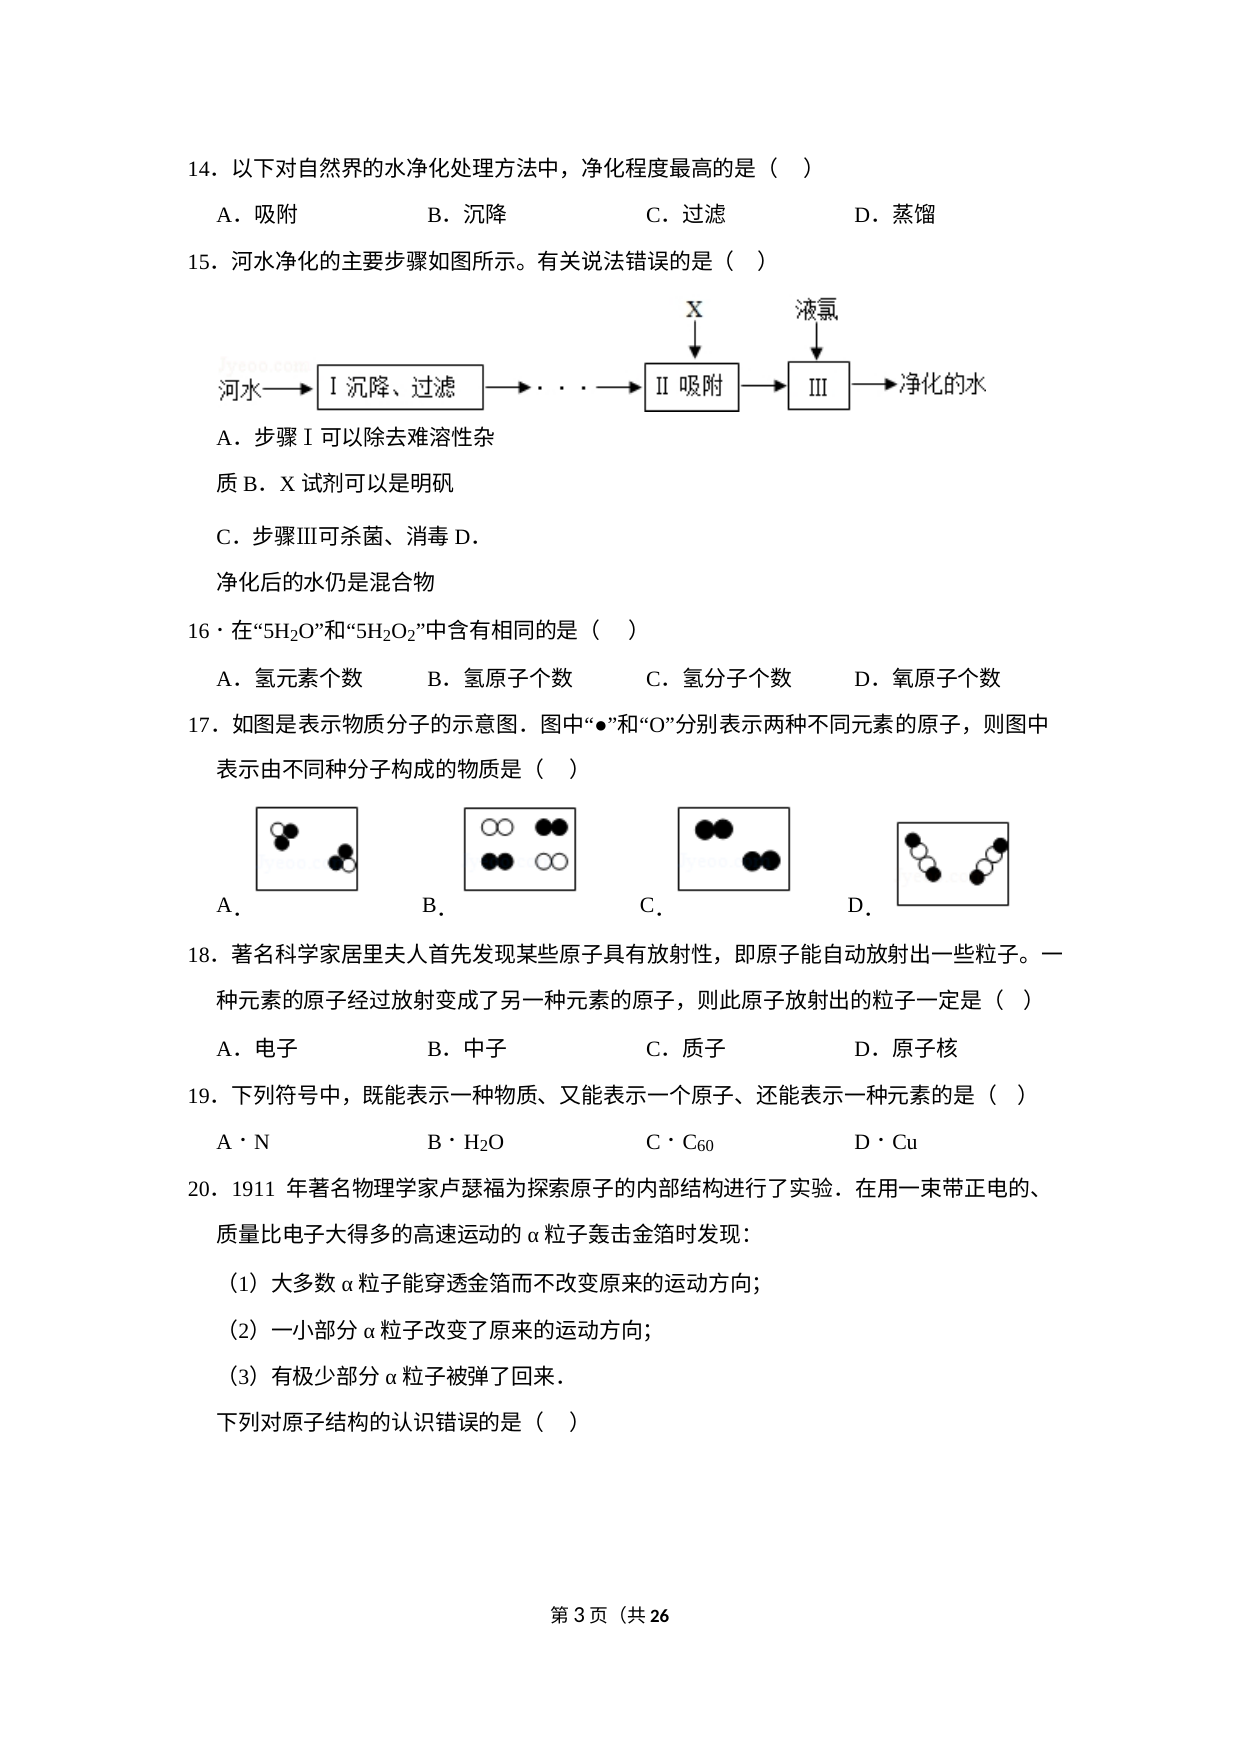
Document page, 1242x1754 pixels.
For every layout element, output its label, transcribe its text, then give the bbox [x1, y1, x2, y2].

text 17．如图是表示物质分子的示意图．图中“●”和“O”分别表示两种不同元素的原子，则图中 表示由不同种分子构成的物质是（ ） [188, 707, 1062, 784]
text （2）一小部分 α 粒子改变了原来的运动方向； [216, 1313, 1079, 1344]
text 15．河水净化的主要步骤如图所示。有关说法错误的是（ ） [187, 244, 1079, 276]
text A．氢元素个数 B．氢原子个数 C．氢分子个数 D．氧原子个数 [216, 661, 1079, 692]
text A．N B．H2O C．C60 D．Cu [216, 1125, 1079, 1158]
picture [216, 292, 986, 412]
picture [675, 801, 795, 896]
picture [253, 804, 363, 896]
text （3）有极少部分 α 粒子被弹了回来． [216, 1359, 619, 1391]
text 下列对原子结构的认识错误的是（ ） [216, 1404, 619, 1436]
text 14．以下对自然界的水净化处理方法中，净化程度最高的是（ ） [187, 151, 1079, 183]
text 18．著名科学家居里夫人首先发现某些原子具有放射性，即原子能自动放射出一些粒子。一 [187, 938, 1079, 968]
text A．吸附 B．沉降 C．过滤 D．蒸馏 [216, 197, 1079, 229]
text 19．下列符号中，既能表示一种物质、又能表示一个原子、还能表示一种元素的是（ ） [187, 1078, 1079, 1110]
text （1）大多数 α 粒子能穿透金箔而不改变原来的运动方向； [216, 1266, 1079, 1298]
text A．电子 B．中子 C．质子 D．原子核 [216, 1031, 1079, 1063]
text A．步骤Ⅰ可以除去难溶性杂质 B．X 试剂可以是明矾 [216, 420, 511, 497]
text C．步骤Ⅲ可杀菌、消毒 D．净化后的水仍是混合物 [216, 519, 511, 596]
text 种元素的原子经过放射变成了另一种元素的原子，则此原子放射出的粒子一定是（ ） [216, 983, 1079, 1015]
text 16．在“5H2O”和“5H2O2”中含有相同的是（ ） [187, 615, 1079, 647]
picture [458, 803, 581, 896]
text 20．1911 年著名物理学家卢瑟福为探索原子的内部结构进行了实验．在用一束带正电的、 质量比电子大得多的高速运动的 α 粒子轰击金箔时发现： [188, 1171, 1062, 1248]
